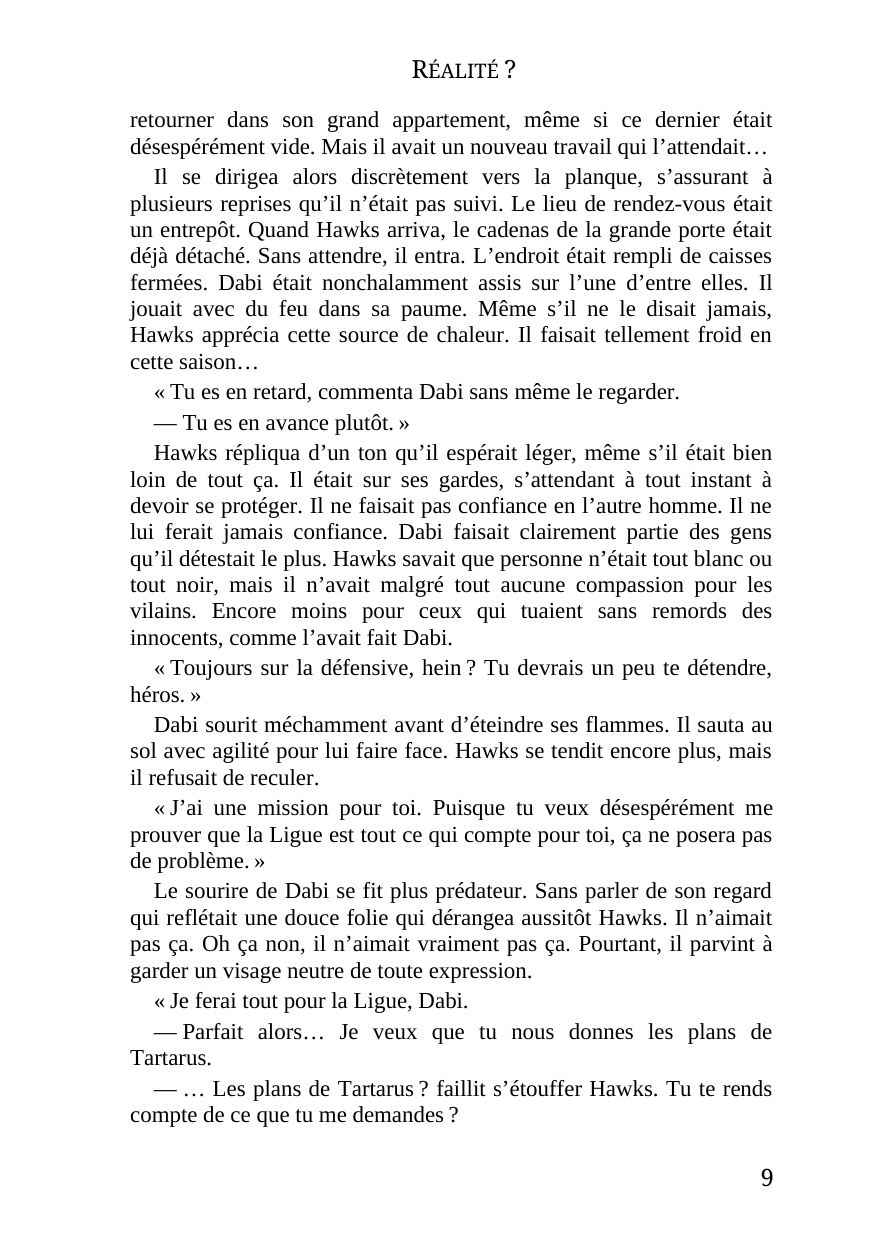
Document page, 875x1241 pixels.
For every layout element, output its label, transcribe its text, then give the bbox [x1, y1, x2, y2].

text — Tu es en avance plutôt. » [130, 409, 774, 435]
text Le sourire de Dabi se fit plus prédateur. Sans parler de son regard qui reflétait une douce folie qui dérangea aussitôt Hawks. Il n’aimait pas ça. Oh ça non, il n’aimait vraiment pas ça. Pourtant, il parvint à garder un visage neutre de toute expression. [130, 878, 774, 983]
text — … Les plans de Tartarus ? faillit s’étouffer Hawks. Tu te rends compte de ce que tu me demandes ? [130, 1074, 774, 1127]
text — Parfait alors… Je veux que tu nous donnes les plans de Tartarus. [130, 1018, 774, 1070]
text Dabi sourit méchamment avant d’éteindre ses flammes. Il sauta au sol avec agilité pour lui faire face. Hawks se tendit encore plus, mais il refusait de reculer. [130, 711, 774, 790]
text Hawks répliqua d’un ton qu’il espérait léger, même s’il était bien loin de tout ça. Il était sur ses gardes, s’attendant à tout instant à devoir se protéger. Il ne faisait pas confiance en l’autre homme. Il ne lui ferait jamais confiance. Dabi faisait clairement partie des gens qu’il détestait le plus. Hawks savait que personne n’était tout blanc ou tout noir, mais il n’avait malgré tout aucune compassion pour les vilains. Encore moins pour ceux qui tuaient sans remords des innocents, comme l’avait fait Dabi. [130, 439, 774, 650]
text « Tu es en retard, commenta Dabi sans même le regarder. [130, 378, 774, 404]
text « J’ai une mission pour toi. Puisque tu veux désespérément me prouver que la Ligue est tout ce qui compte pour toi, ça ne posera pas de problème. » [130, 794, 774, 873]
text « Je ferai tout pour la Ligue, Dabi. [130, 987, 774, 1013]
text Il se dirigea alors discrètement vers la planque, s’assurant à plusieurs reprises qu’il n’était pas suivi. Le lieu de rendez-vous était un entrepôt. Quand Hawks arriva, le cadenas de la grande porte était déjà détaché. Sans attendre, il entra. L’endroit était rempli de caisses fermées. Dabi était nonchalamment assis sur l’une d’entre elles. Il jouait avec du feu dans sa paume. Même s’il ne le disait jamais, Hawks apprécia cette source de chaleur. Il faisait tellement froid en cette saison… [130, 163, 774, 374]
text « Toujours sur la défensive, hein ? Tu devrais un peu te détendre, héros. » [130, 654, 774, 707]
